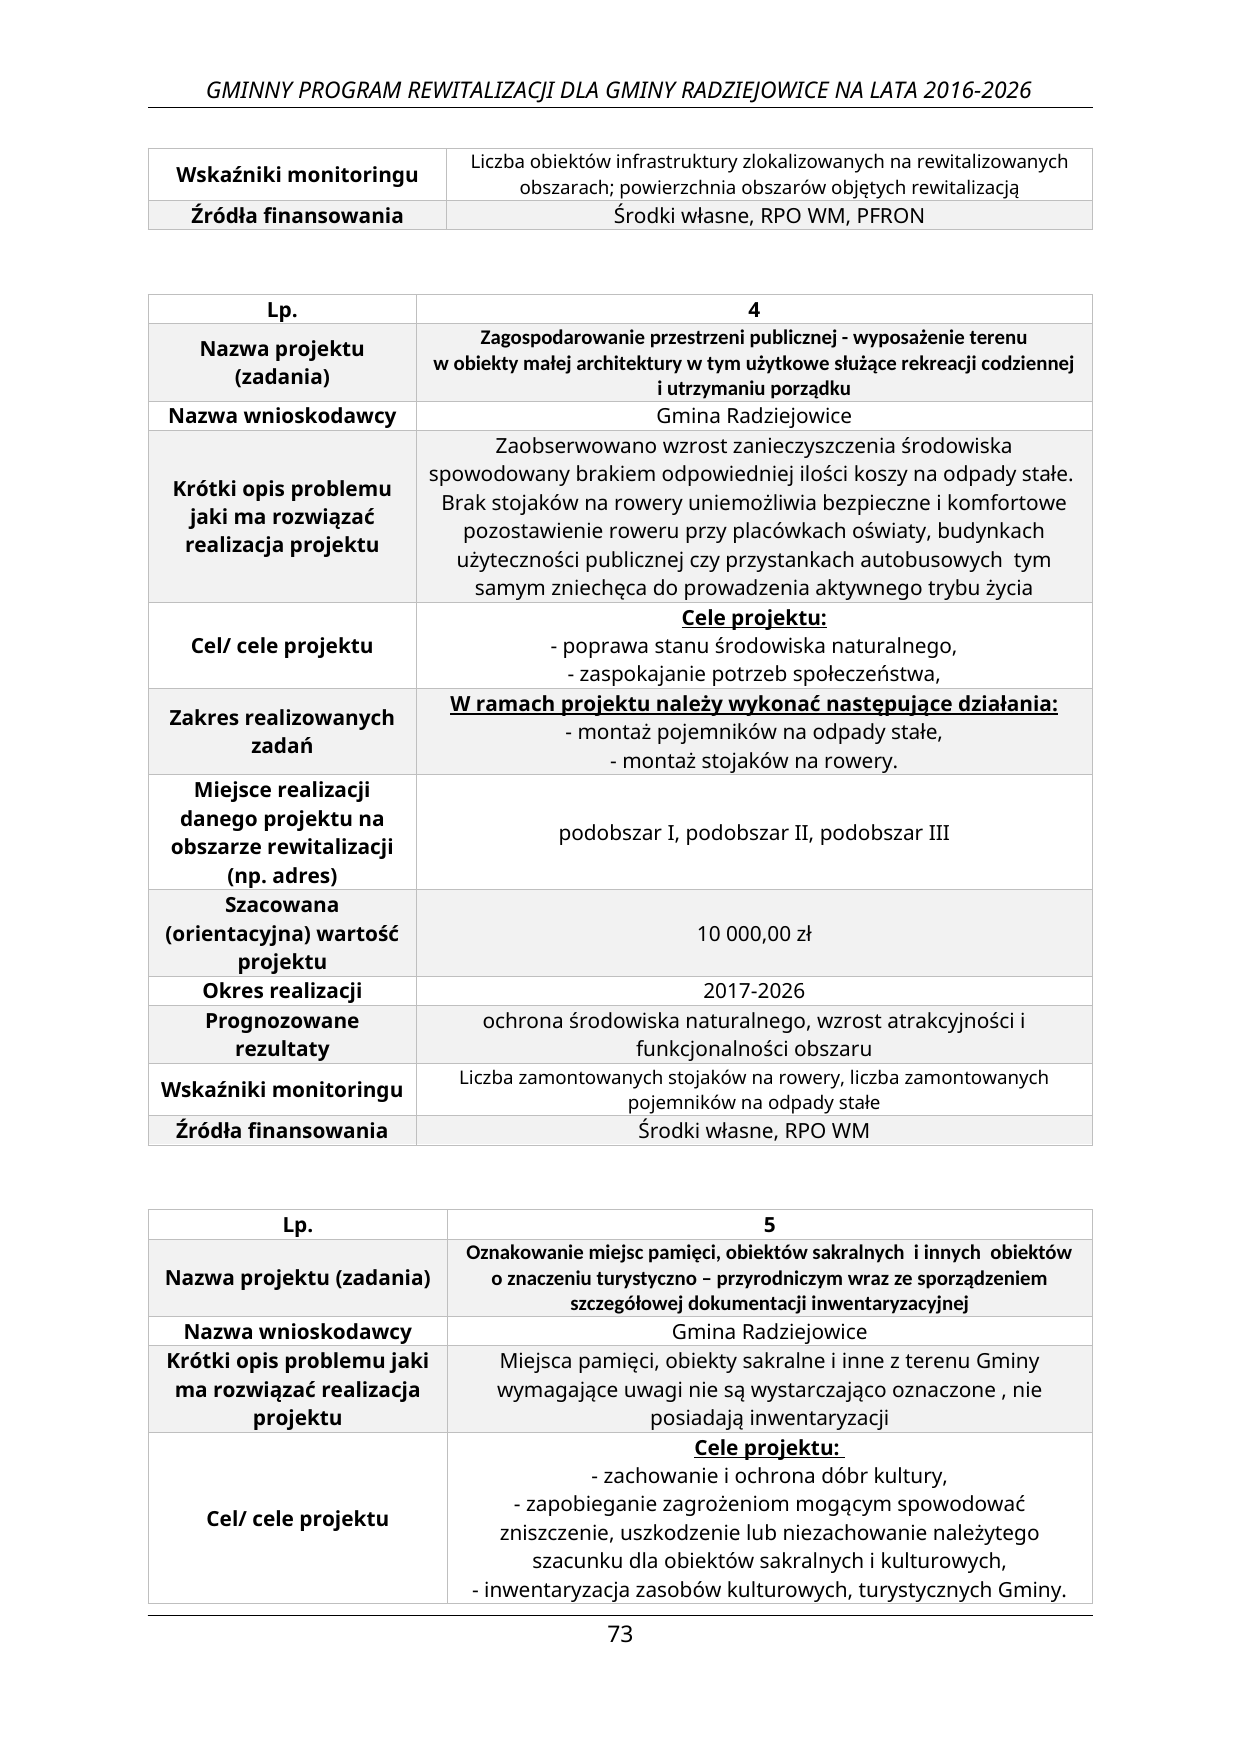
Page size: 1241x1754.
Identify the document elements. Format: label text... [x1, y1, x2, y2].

table_header Lp. [149, 295, 416, 323]
table_cell Źródła finansowania [149, 201, 446, 229]
table_cell Wskaźniki monitoringu [149, 149, 446, 200]
table_cell Krótki opis problemu jaki ma rozwiązać realizacja projektu [149, 431, 416, 602]
table_cell Nazwa projektu (zadania) [149, 324, 416, 401]
table_cell Zakres realizowanych zadań [149, 689, 416, 774]
table_cell Liczba zamontowanych stojaków na rowery, liczba zamontowanych pojemników na odpady stałe [417, 1064, 1092, 1115]
table_cell Cele projektu: - zachowanie i ochrona dóbr kultury, - zapobieganie zagrożeniom mogącym spowodować zniszczenie, uszkodzenie lub niezachowanie należytego szacunku dla obiektów sakralnych i kulturowych, - inwentaryzacja zasobów kulturowych, turystycznych Gminy. [448, 1433, 1092, 1603]
table_cell Gmina Radziejowice [417, 402, 1092, 430]
table_header 4 [417, 295, 1092, 323]
table_cell Nazwa wnioskodawcy [149, 1317, 447, 1345]
table_cell Źródła finansowania [149, 1116, 416, 1144]
table_cell Miejsce realizacji danego projektu na obszarze rewitalizacji (np. adres) [149, 775, 416, 889]
table_cell Okres realizacji [149, 977, 416, 1005]
table_cell W ramach projektu należy wykonać następujące działania: - montaż pojemników na odpady stałe, - montaż stojaków na rowery. [417, 689, 1092, 774]
table_cell Szacowana (orientacyjna) wartość projektu [149, 890, 416, 976]
table_cell ochrona środowiska naturalnego, wzrost atrakcyjności i funkcjonalności obszaru [417, 1006, 1092, 1063]
table_cell Środki własne, RPO WM [417, 1116, 1092, 1144]
table_cell Krótki opis problemu jaki ma rozwiązać realizacja projektu [149, 1346, 447, 1432]
table_cell Nazwa wnioskodawcy [149, 402, 416, 430]
table_cell Zaobserwowano wzrost zanieczyszczenia środowiska spowodowany brakiem odpowiedniej ilości koszy na odpady stałe. Brak stojaków na rowery uniemożliwia bezpieczne i komfortowe pozostawienie roweru przy placówkach oświaty, budynkach użyteczności publicznej czy przystankach autobusowych tym samym zniechęca do prowadzenia aktywnego trybu życia [417, 431, 1092, 602]
table_header Lp. [149, 1210, 447, 1238]
table_cell 2017-2026 [417, 977, 1092, 1005]
table_cell Oznakowanie miejsc pamięci, obiektów sakralnych i innych obiektów o znaczeniu turystyczno – przyrodniczym wraz ze sporządzeniem szczegółowej dokumentacji inwentaryzacyjnej [448, 1240, 1092, 1316]
table_cell Środki własne, RPO WM, PFRON [447, 201, 1092, 229]
table_cell Miejsca pamięci, obiekty sakralne i inne z terenu Gminy wymagające uwagi nie są wystarczająco oznaczone , nie posiadają inwentaryzacji [448, 1346, 1092, 1432]
table_cell Nazwa projektu (zadania) [149, 1240, 447, 1316]
table_cell podobszar I, podobszar II, podobszar III [417, 775, 1092, 889]
table_cell Wskaźniki monitoringu [149, 1064, 416, 1115]
table_cell 10 000,00 zł [417, 890, 1092, 976]
table_cell Cel/ cele projektu [149, 1433, 447, 1603]
table_cell Gmina Radziejowice [448, 1317, 1092, 1345]
table_cell Cele projektu: - poprawa stanu środowiska naturalnego, - zaspokajanie potrzeb społeczeństwa, [417, 603, 1092, 688]
table_header 5 [448, 1210, 1092, 1238]
table_cell Zagospodarowanie przestrzeni publicznej - wyposażenie terenu w obiekty małej architektury w tym użytkowe służące rekreacji codziennej i utrzymaniu porządku [417, 324, 1092, 401]
table_cell Prognozowane rezultaty [149, 1006, 416, 1063]
table_cell Cel/ cele projektu [149, 603, 416, 688]
table_cell Liczba obiektów infrastruktury zlokalizowanych na rewitalizowanych obszarach; powierzchnia obszarów objętych rewitalizacją [447, 149, 1092, 200]
